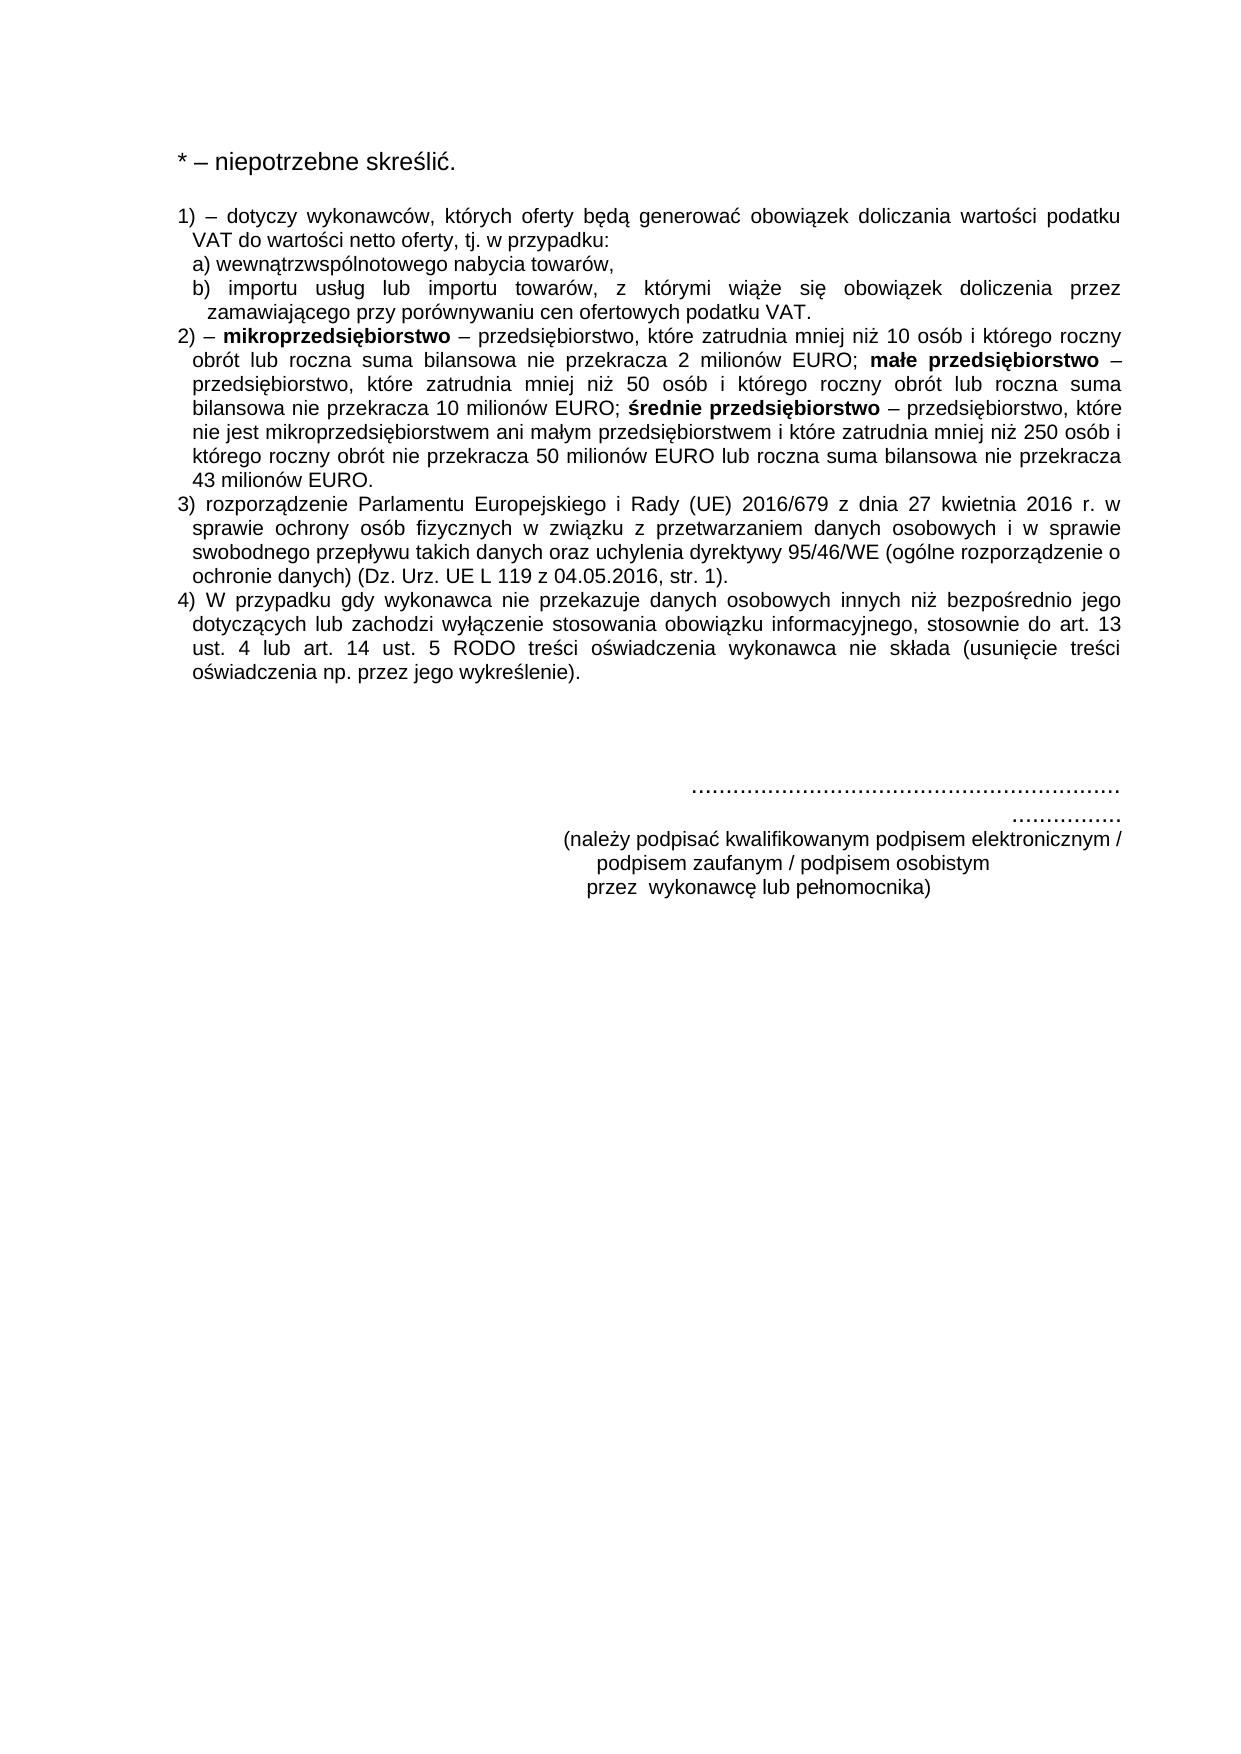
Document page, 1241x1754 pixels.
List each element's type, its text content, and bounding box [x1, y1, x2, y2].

text przez wykonawcę lub pełnomocnika) [177, 875, 1122, 899]
text 2) – mikroprzedsiębiorstwo – przedsiębiorstwo, które zatrudnia mniej niż 10 osób i którego roczny obrót lub roczna suma bilansowa nie przekracza 2 milionów EURO; małe przedsiębiorstwo – przedsiębiorstwo, które zatrudnia mniej niż 50 osób i którego roczny obrót lub roczna suma bilansowa nie przekracza 10 milionów EURO; średnie przedsiębiorstwo – przedsiębiorstwo, które nie jest mikroprzedsiębiorstwem ani małym przedsiębiorstwem i które zatrudnia mniej niż 250 osób i którego roczny obrót nie przekracza 50 milionów EURO lub roczna suma bilansowa nie przekracza 43 milionów EURO. [177, 324, 1122, 492]
text * – niepotrzebne skreślić. [177, 147, 1122, 176]
text 4) W przypadku gdy wykonawca nie przekazuje danych osobowych innych niż bezpośrednio jego dotyczących lub zachodzi wyłączenie stosowania obowiązku informacyjnego, stosownie do art. 13 ust. 4 lub art. 14 ust. 5 RODO treści oświadczenia wykonawca nie składa (usunięcie treści oświadczenia np. przez jego wykreślenie). [177, 588, 1122, 683]
text 1) – dotyczy wykonawców, których oferty będą generować obowiązek doliczania wartości podatku VAT do wartości netto oferty, tj. w przypadku: [177, 204, 1122, 252]
text (należy podpisać kwalifikowanym podpisem elektronicznym / [177, 827, 1122, 851]
text .............................................................................. [177, 770, 1122, 827]
text b) importu usług lub importu towarów, z którymi wiąże się obowiązek doliczenia przez zamawiającego przy porównywaniu cen ofertowych podatku VAT. [192, 276, 1122, 324]
text podpisem zaufanym / podpisem osobistym [177, 851, 1122, 875]
text 3) rozporządzenie Parlamentu Europejskiego i Rady (UE) 2016/679 z dnia 27 kwietnia 2016 r. w sprawie ochrony osób fizycznych w związku z przetwarzaniem danych osobowych i w sprawie swobodnego przepływu takich danych oraz uchylenia dyrektywy 95/46/WE (ogólne rozporządzenie o ochronie danych) (Dz. Urz. UE L 119 z 04.05.2016, str. 1). [177, 492, 1122, 588]
text a) wewnątrzwspólnotowego nabycia towarów, [192, 252, 1122, 276]
